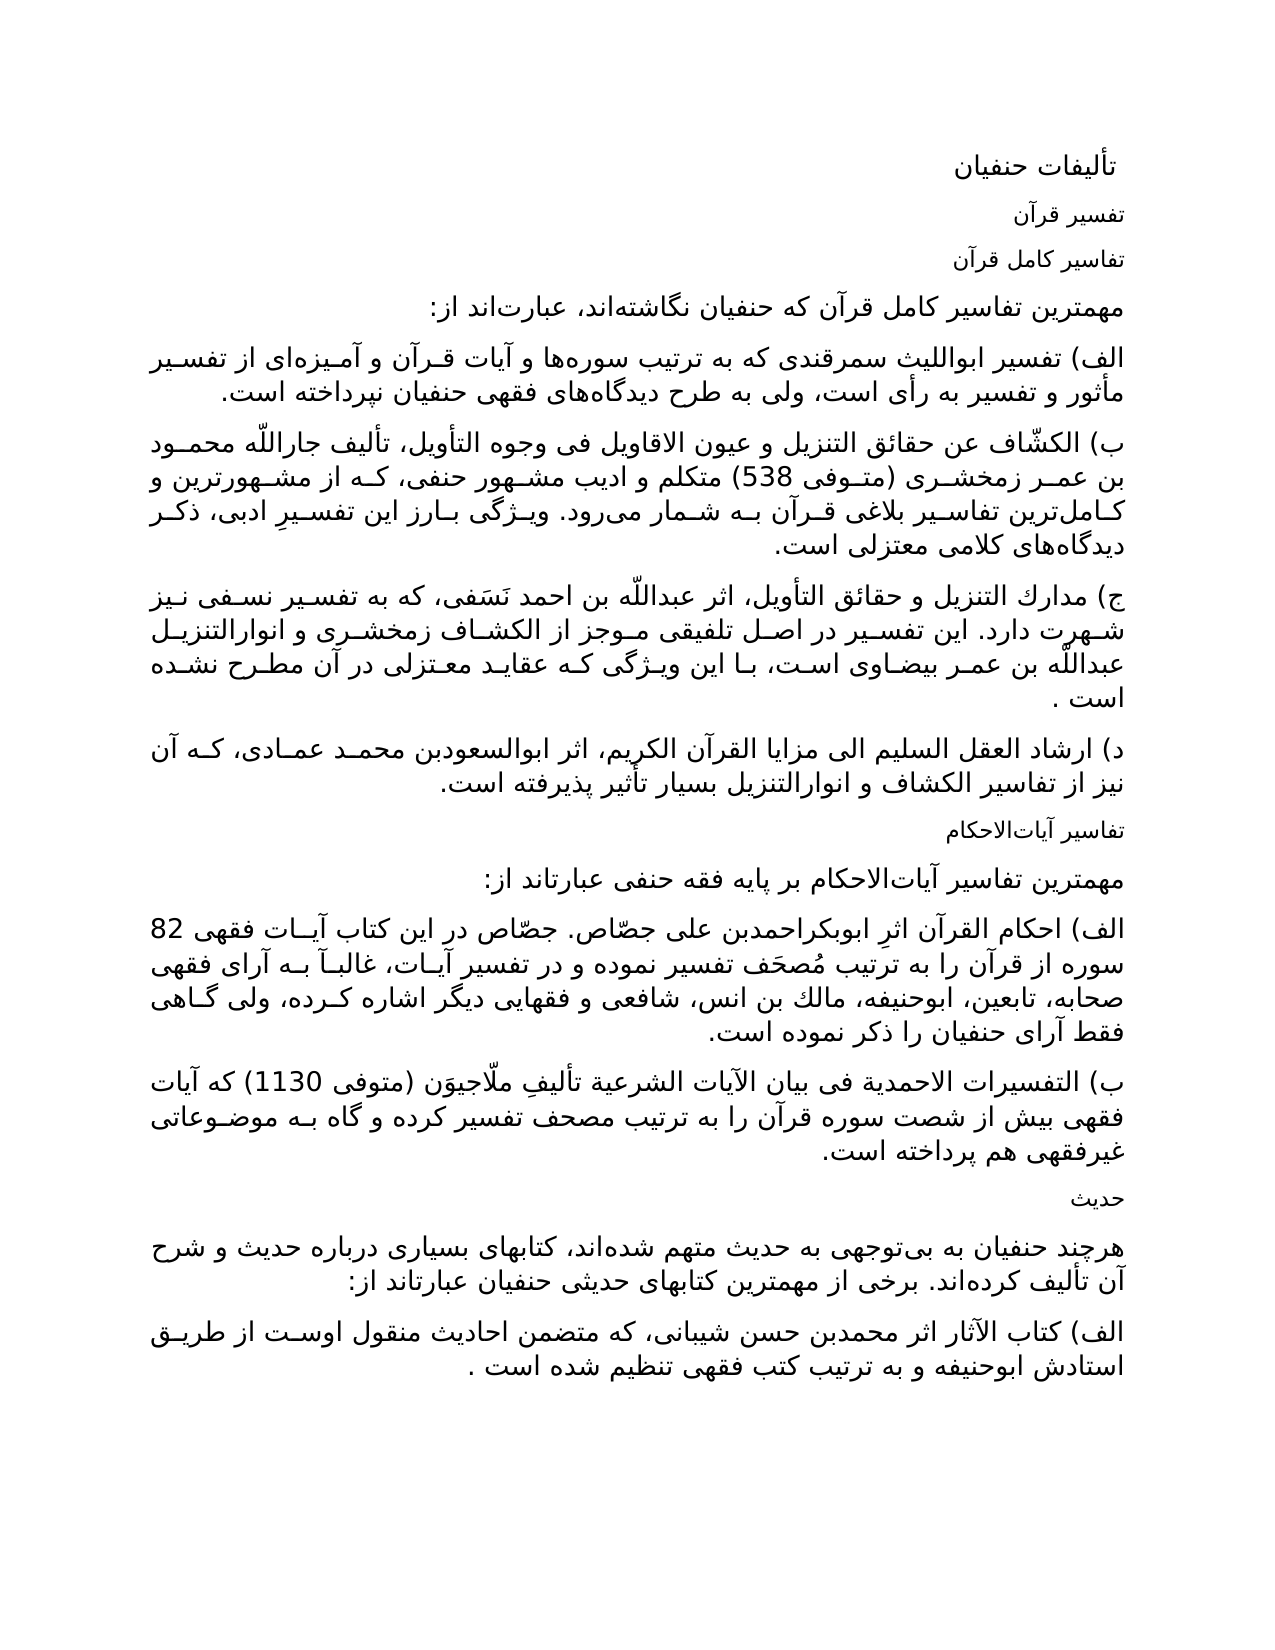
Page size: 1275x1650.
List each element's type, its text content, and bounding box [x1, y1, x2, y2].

text حديث [150, 1186, 1125, 1212]
text مهمترين تفاسير آيات‌الاحكام بر پايه فقه حنفى عبارتاند از: [150, 863, 1125, 895]
text ب) الكشّاف عن حقائق التنزيل و عيون الاقاويل فى وجوه التأويل، تأليف جاراللّه محمود بن عمر زمخشرى (متوفى 538) متكلم و اديب مشهور حنفى، كه از مشهورترين و كامل‌ترين تفاسير بلاغى قرآن به شمار مى‌رود. ويژگى بارز اين تفسيرِ ادبى، ذكر ديدگاه‌هاى كلامى معتزلى است. [150, 427, 1125, 561]
text الف) كتاب الآثار اثر محمدبن حسن شيبانى، كه متضمن احاديث منقول اوست از طريق استادش ابوحنيفه و به ترتيب كتب فقهى تنظيم شده است . [150, 1316, 1125, 1381]
text د) ارشاد العقل السليم الى مزايا القرآن الكريم، اثر ابوالسعودبن محمد عمادى، كه آن نيز از تفاسير الكشاف و انوارالتنزيل بسيار تأثير پذيرفته است. [150, 733, 1125, 798]
text الف) احكام القرآن اثرِ ابوبكراحمدبن على جصّاص. جصّاص در اين كتاب آيات فقهى 82 سوره از قرآن را به ترتيب مُصحَف تفسير نموده و در تفسير آيات، غالبآ به آراى فقهى صحابه، تابعين، ابوحنيفه، مالك بن انس، شافعى و فقهايى ديگر اشاره كرده، ولى گاهى فقط آراى حنفيان را ذكر نموده است. [150, 914, 1125, 1048]
text تفسير قرآن [150, 201, 1125, 227]
text الف) تفسير ابوالليث سمرقندى كه به ترتيب سوره‌ها و آيات قرآن و آميزه‌اى از تفسير مأثور و تفسير به رأى است، ولى به طرح ديدگاه‌هاى فقهى حنفيان نپرداخته است. [150, 342, 1125, 408]
text ج) مدارك التنزيل و حقائق التأويل، اثر عبداللّه بن احمد نَسَفى، كه به تفسير نسفى نيز شهرت دارد. اين تفسير در اصل تلفيقى موجز از الكشاف زمخشرى و انوارالتنزيل عبداللّه بن عمر بيضاوى است، با اين ويژگى كه عقايد معتزلى در آن مطرح نشده است . [150, 580, 1125, 714]
text هرچند حنفيان به بى‌توجهى به حديث متهم شده‌اند، كتابهاى بسيارى درباره حديث و شرح آن تأليف كرده‌اند. برخى از مهمترين كتابهاى حديثى حنفيان عبارتاند از: [150, 1231, 1125, 1297]
text تأليفات حنفيان [150, 150, 1125, 182]
text ب) التفسيرات الاحمدية فى بيان الآيات الشرعية تأليفِ ملّاجيوَن (متوفى 1130) كه آيات فقهى بيش از شصت سوره قرآن را به ترتيب مصحف تفسير كرده و گاه به موضوعاتى غيرفقهى هم پرداخته است. [150, 1067, 1125, 1166]
text مهمترين تفاسير كامل قرآن كه حنفيان نگاشته‌اند، عبارت‌اند از: [150, 292, 1125, 323]
text تفاسير آيات‌الاحكام [150, 818, 1125, 844]
text تفاسير كامل قرآن [150, 246, 1125, 273]
